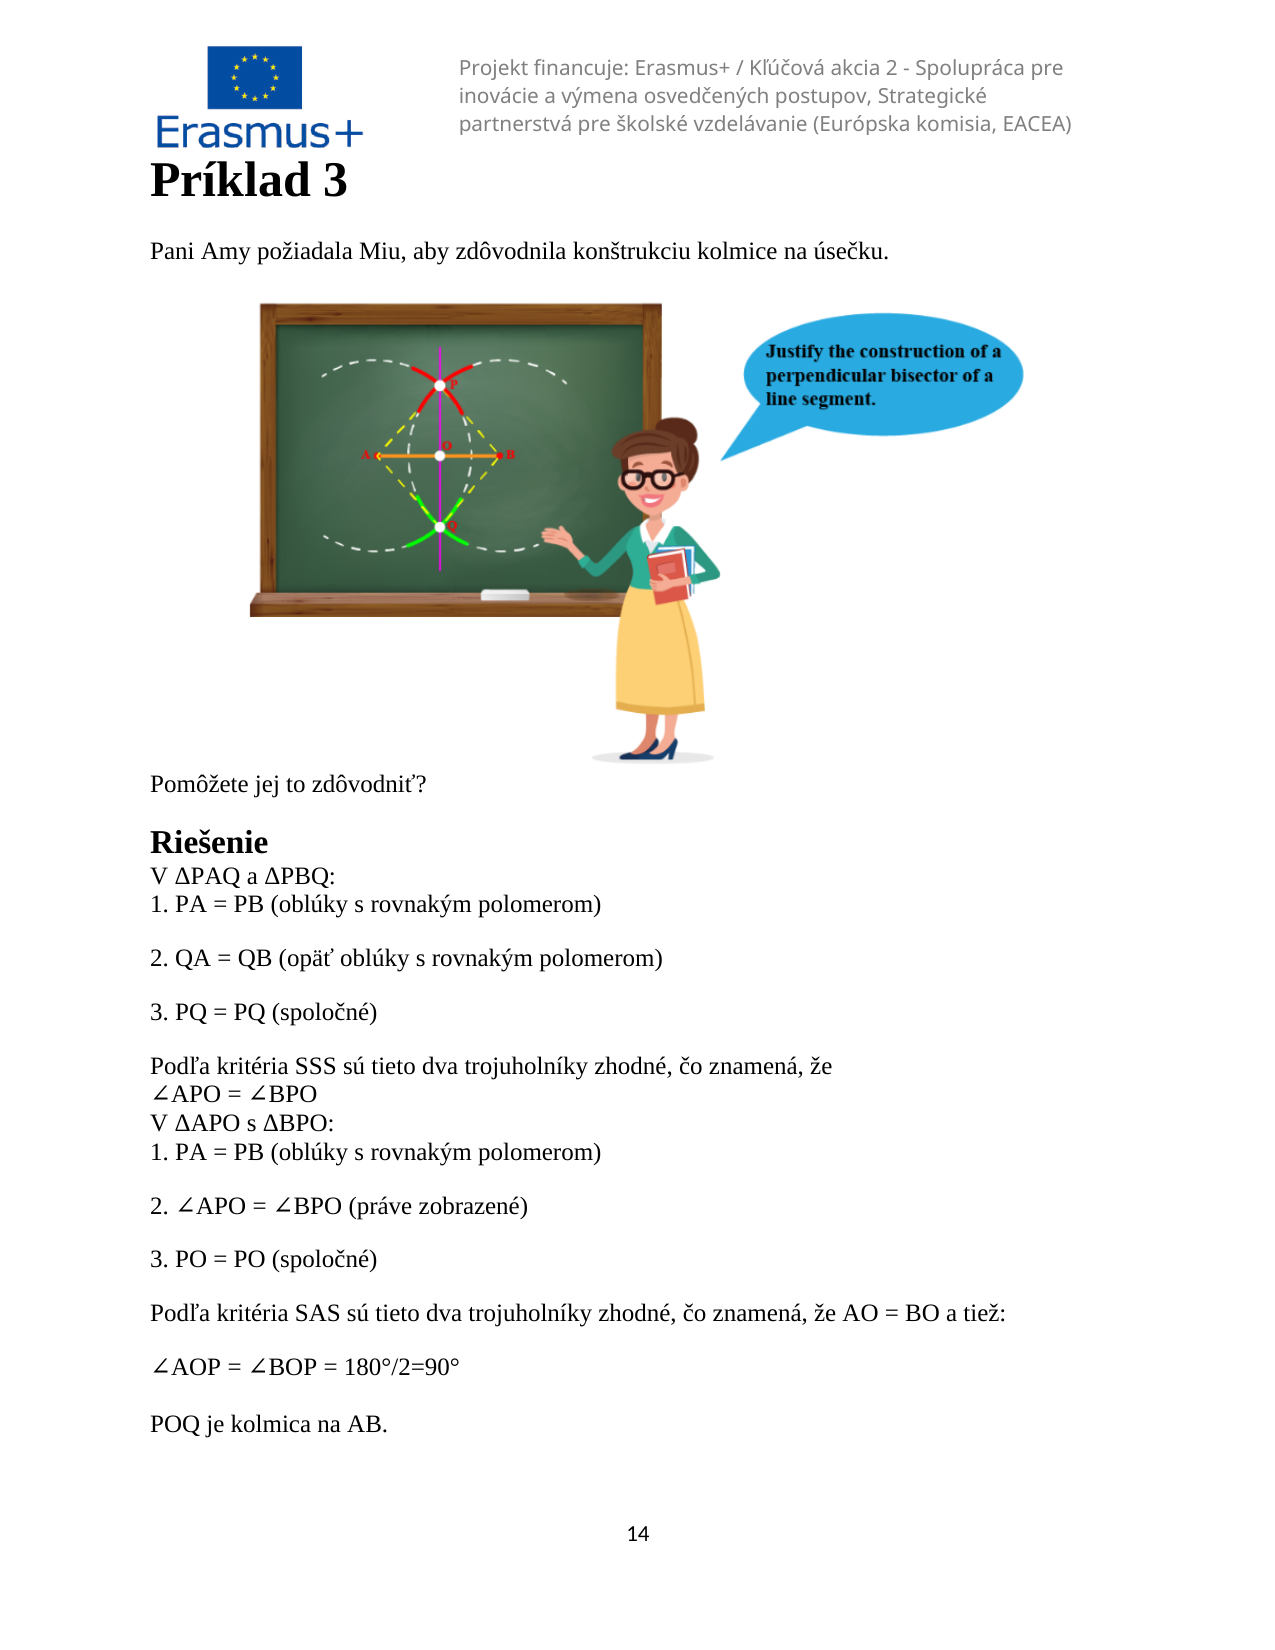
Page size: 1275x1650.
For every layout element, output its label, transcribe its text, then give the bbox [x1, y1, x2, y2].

text 3. PQ = PQ (spoločné) [150, 997, 1125, 1026]
text Pomôžete jej to zdôvodniť? [150, 769, 1125, 797]
text 2. ∠APO = ∠BPO (práve zobrazené) [150, 1191, 1125, 1219]
text Podľa kritéria SSS sú tieto dva trojuholníky zhodné, čo znamená, že [150, 1051, 1125, 1079]
text Príklad 3 [150, 150, 1125, 207]
text V ΔPAQ a ΔPBQ: [150, 861, 1125, 889]
text Riešenie [150, 822, 1125, 861]
text 3. PO = PO (spoločné) [150, 1244, 1125, 1273]
picture [150, 28, 366, 150]
text POQ je kolmica na AB. [150, 1409, 1125, 1438]
text Pani Amy požiadala Miu, aby zdôvodnila konštrukciu kolmice na úsečku. [150, 236, 1125, 265]
text 1. PA = PB (oblúky s rovnakým polomerom) [150, 1137, 1125, 1166]
text ∠AOP = ∠BOP = 180°/2=90° [150, 1352, 1125, 1381]
text 2. QA = QB (opäť oblúky s rovnakým polomerom) [150, 943, 1125, 972]
text V ΔAPO s ΔBPO: [150, 1108, 1125, 1137]
text 1. PA = PB (oblúky s rovnakým polomerom) [150, 889, 1125, 918]
picture [248, 293, 1027, 769]
text ∠APO = ∠BPO [150, 1079, 1125, 1108]
text Podľa kritéria SAS sú tieto dva trojuholníky zhodné, čo znamená, že AO = BO a tiež: [150, 1298, 1125, 1327]
